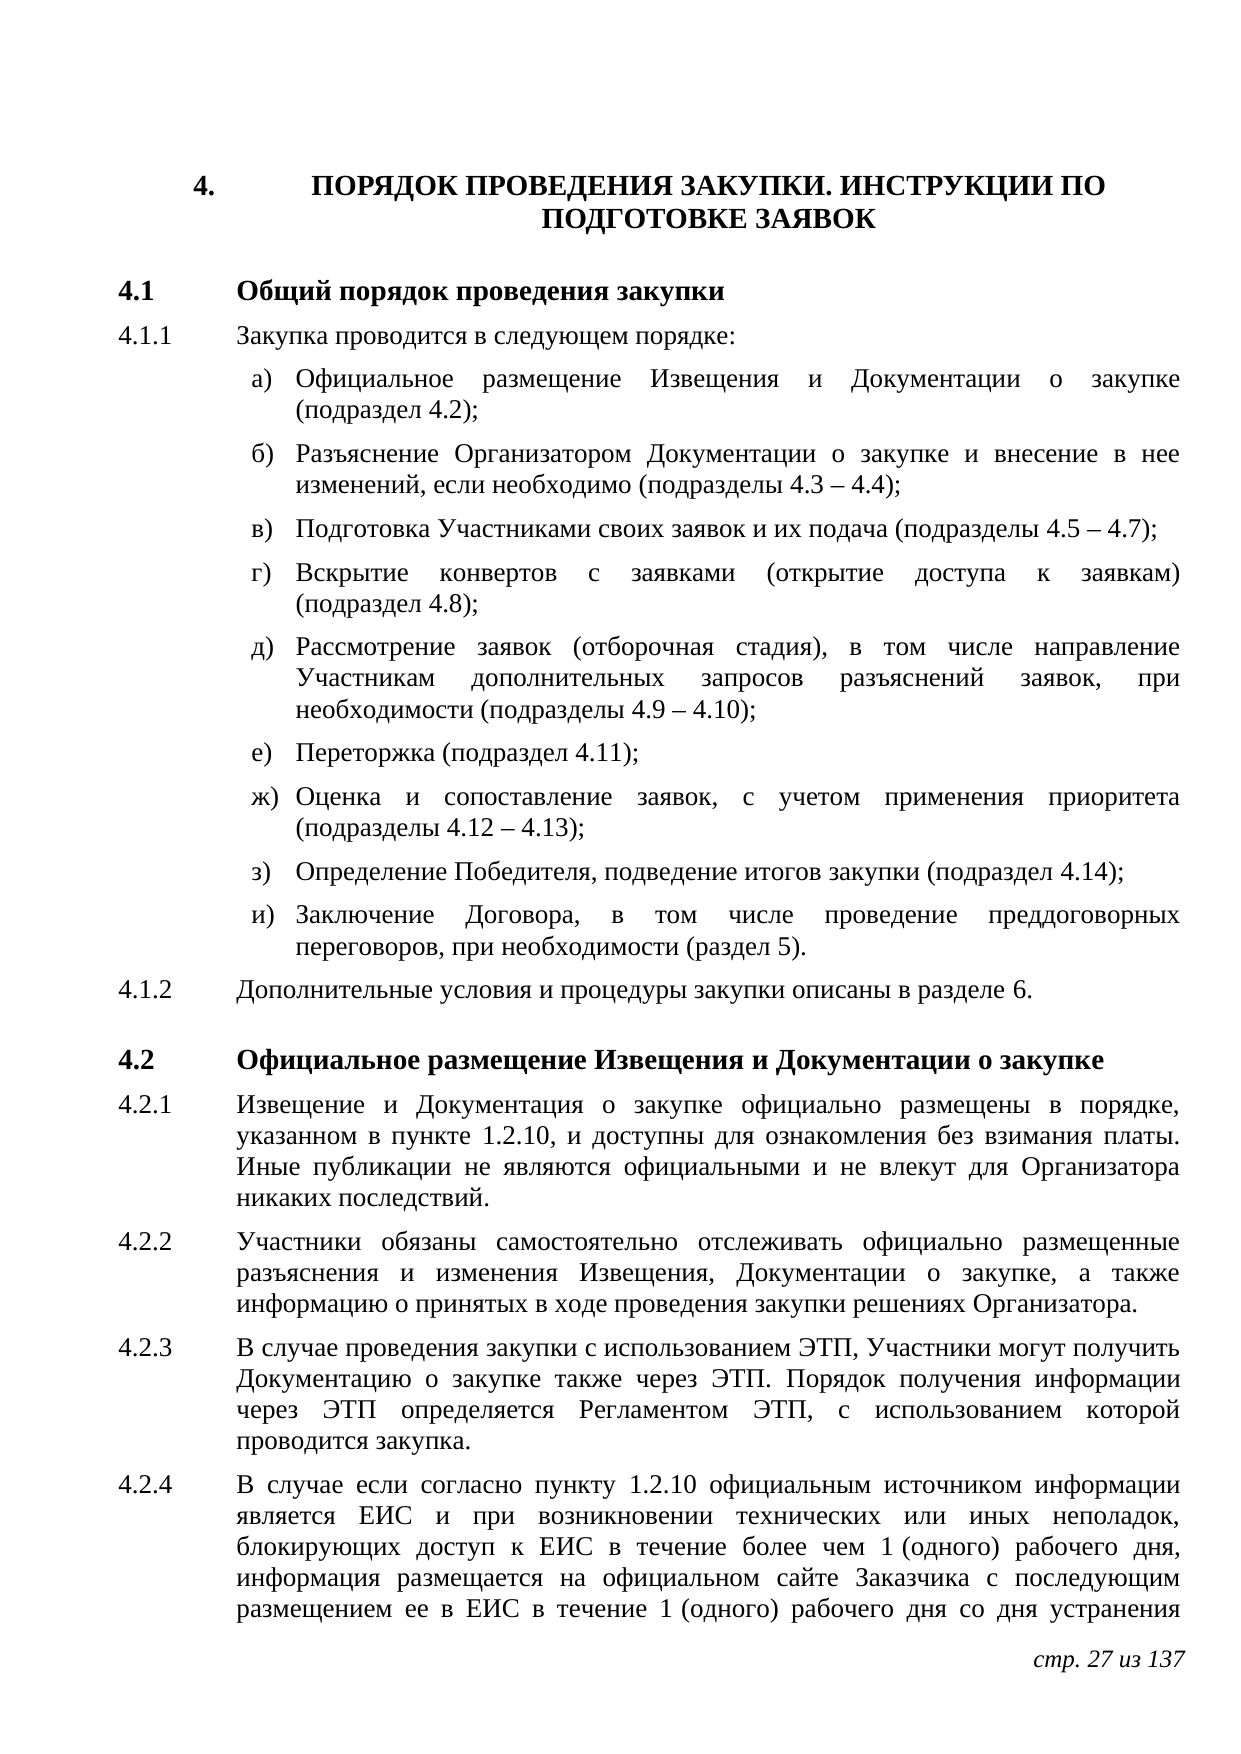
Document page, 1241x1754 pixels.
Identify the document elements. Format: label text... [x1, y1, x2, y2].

text Закупка проводится в следующем порядке: [118, 319, 1181, 350]
list Разъяснение Организатором Документации о закупке и внесение в нее изменений, если необходимо (подразделы 4.3 – 4.4); [251, 437, 1181, 499]
list Вскрытие конвертов с заявками (открытие доступа к заявкам) (подраздел 4.8); [251, 556, 1181, 618]
text Извещение и Документация о закупке официально размещены в порядке, указанном в пункте 1.2.10, и доступны для ознакомления без взимания платы. Иные публикации не являются официальными и не влекут для Организатора никаких последствий. [118, 1088, 1181, 1212]
list Оценка и сопоставление заявок, с учетом применения приоритета (подразделы 4.12 – 4.13); [251, 780, 1181, 842]
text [118, 1468, 1181, 1624]
list Заключение Договора, в том числе проведение преддоговорных переговоров, при необходимости (раздел 5). [251, 898, 1181, 961]
text Участники обязаны самостоятельно отслеживать официально размещенные разъяснения и изменения Извещения, Документации о закупке, а также информацию о принятых в ходе проведения закупки решениях Организатора. [118, 1225, 1181, 1318]
subtitle ПОРЯДОК ПРОВЕДЕНИЯ ЗАКУПКИ. ИНСТРУКЦИИ ПО ПОДГОТОВКЕ ЗАЯВОК [118, 168, 1181, 235]
list Переторжка (подраздел 4.11); [251, 736, 1181, 767]
list Подготовка Участниками своих заявок и их подача (подразделы 4.5 – 4.7); [251, 512, 1181, 543]
list Определение Победителя, подведение итогов закупки (подраздел 4.14); [251, 855, 1181, 886]
list Рассмотрение заявок (отборочная стадия), в том числе направление Участникам дополнительных запросов разъяснений заявок, при необходимости (подразделы 4.9 – 4.10); [251, 630, 1181, 724]
subtitle Общий порядок проведения закупки [118, 273, 1181, 306]
text В случае проведения закупки с использованием ЭТП, Участники могут получить Документацию о закупке также через ЭТП. Порядок получения информации через ЭТП определяется Регламентом ЭТП, с использованием которой проводится закупка. [118, 1331, 1181, 1456]
text Дополнительные условия и процедуры закупки описаны в разделе 6. [118, 973, 1181, 1004]
subtitle Официальное размещение Извещения и Документации о закупке [118, 1042, 1181, 1075]
list Официальное размещение Извещения и Документации о закупке (подраздел 4.2); [251, 362, 1181, 425]
